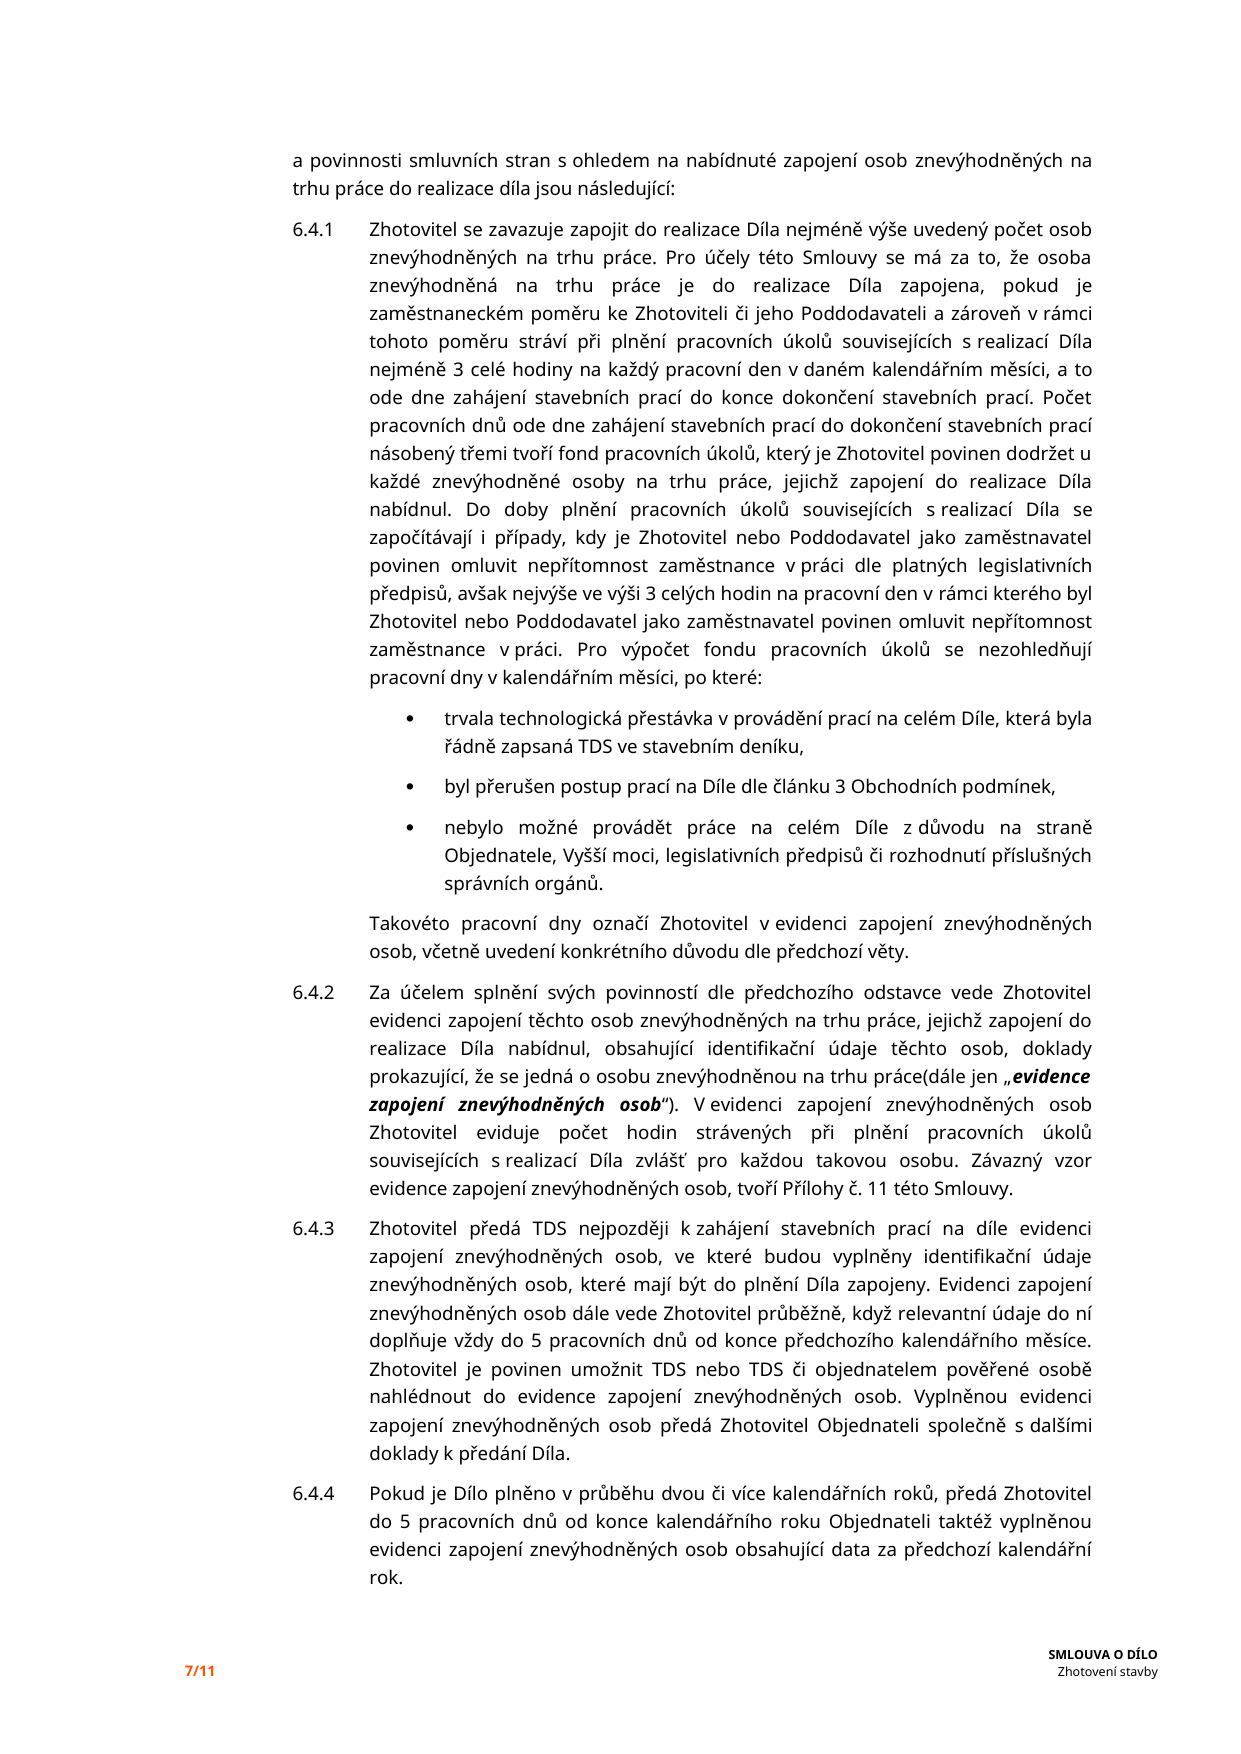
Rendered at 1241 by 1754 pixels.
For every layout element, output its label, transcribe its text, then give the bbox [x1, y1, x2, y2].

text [216, 147, 1093, 201]
list Takovéto pracovní dny označí Zhotovitel v evidenci zapojení znevýhodněných osob, včetně uvedení konkrétního důvodu dle předchozí věty. [369, 911, 1093, 964]
text Zhotovitel předá TDS nejpozději k zahájení stavebních prací na díle evidenci zapojení znevýhodněných osob, ve které budou vyplněny identifikační údaje znevýhodněných osob, které mají být do plnění Díla zapojeny. Evidenci zapojení znevýhodněných osob dále vede Zhotovitel průběžně, když relevantní údaje do ní doplňuje vždy do 5 pracovních dnů od konce předchozího kalendářního měsíce. Zhotovitel je povinen umožnit TDS nebo TDS či objednatelem pověřené osobě nahlédnout do evidence zapojení znevýhodněných osob. Vyplněnou evidenci zapojení znevýhodněných osob předá Zhotovitel Objednateli společně s dalšími doklady k předání Díla. [292, 1216, 1093, 1465]
text Zhotovitel se zavazuje zapojit do realizace Díla nejméně výše uvedený počet osob znevýhodněných na trhu práce. Pro účely této Smlouvy se má za to, že osoba znevýhodněná na trhu práce je do realizace Díla zapojena, pokud je zaměstnaneckém poměru ke Zhotoviteli či jeho Poddodavateli a zároveň v rámci tohoto poměru stráví při plnění pracovních úkolů souvisejících s realizací Díla nejméně 3 celé hodiny na každý pracovní den v daném kalendářním měsíci, a to ode dne zahájení stavebních prací do konce dokončení stavebních prací. Počet pracovních dnů ode dne zahájení stavebních prací do dokončení stavebních prací násobený třemi tvoří fond pracovních úkolů, který je Zhotovitel povinen dodržet u každé znevýhodněné osoby na trhu práce, jejichž zapojení do realizace Díla nabídnul. Do doby plnění pracovních úkolů souvisejících s realizací Díla se započítávají i případy, kdy je Zhotovitel nebo Poddodavatel jako zaměstnavatel povinen omluvit nepřítomnost zaměstnance v práci dle platných legislativních předpisů, avšak nejvýše ve výši 3 celých hodin na pracovní den v rámci kterého byl Zhotovitel nebo Poddodavatel jako zaměstnavatel povinen omluvit nepřítomnost zaměstnance v práci. Pro výpočet fondu pracovních úkolů se nezohledňují pracovní dny v kalendářním měsíci, po které: [292, 216, 1093, 690]
text Pokud je Dílo plněno v průběhu dvou či více kalendářních roků, předá Zhotovitel do 5 pracovních dnů od konce kalendářního roku Objednateli taktéž vyplněnou evidenci zapojení znevýhodněných osob obsahující data za předchozí kalendářní rok. [292, 1480, 1093, 1590]
text Za účelem splnění svých povinností dle předchozího odstavce vede Zhotovitel evidenci zapojení těchto osob znevýhodněných na trhu práce, jejichž zapojení do realizace Díla nabídnul, obsahující identifikační údaje těchto osob, doklady prokazující, že se jedná o osobu znevýhodněnou na trhu práce(dále jen „evidence zapojení znevýhodněných osob“). V evidenci zapojení znevýhodněných osob Zhotovitel eviduje počet hodin strávených při plnění pracovních úkolů souvisejících s realizací Díla zvlášť pro každou takovou osobu. Závazný vzor evidence zapojení znevýhodněných osob, tvoří Přílohy č. 11 této Smlouvy. [292, 979, 1093, 1201]
list trvala technologická přestávka v provádění prací na celém Díle, která byla řádně zapsaná TDS ve stavebním deníku, [407, 705, 1093, 758]
list byl přerušen postup prací na Díle dle článku 3 Obchodních podmínek, [407, 773, 1093, 799]
list nebylo možné provádět práce na celém Díle z důvodu na straně Objednatele, Vyšší moci, legislativních předpisů či rozhodnutí příslušných správních orgánů. [407, 814, 1093, 896]
